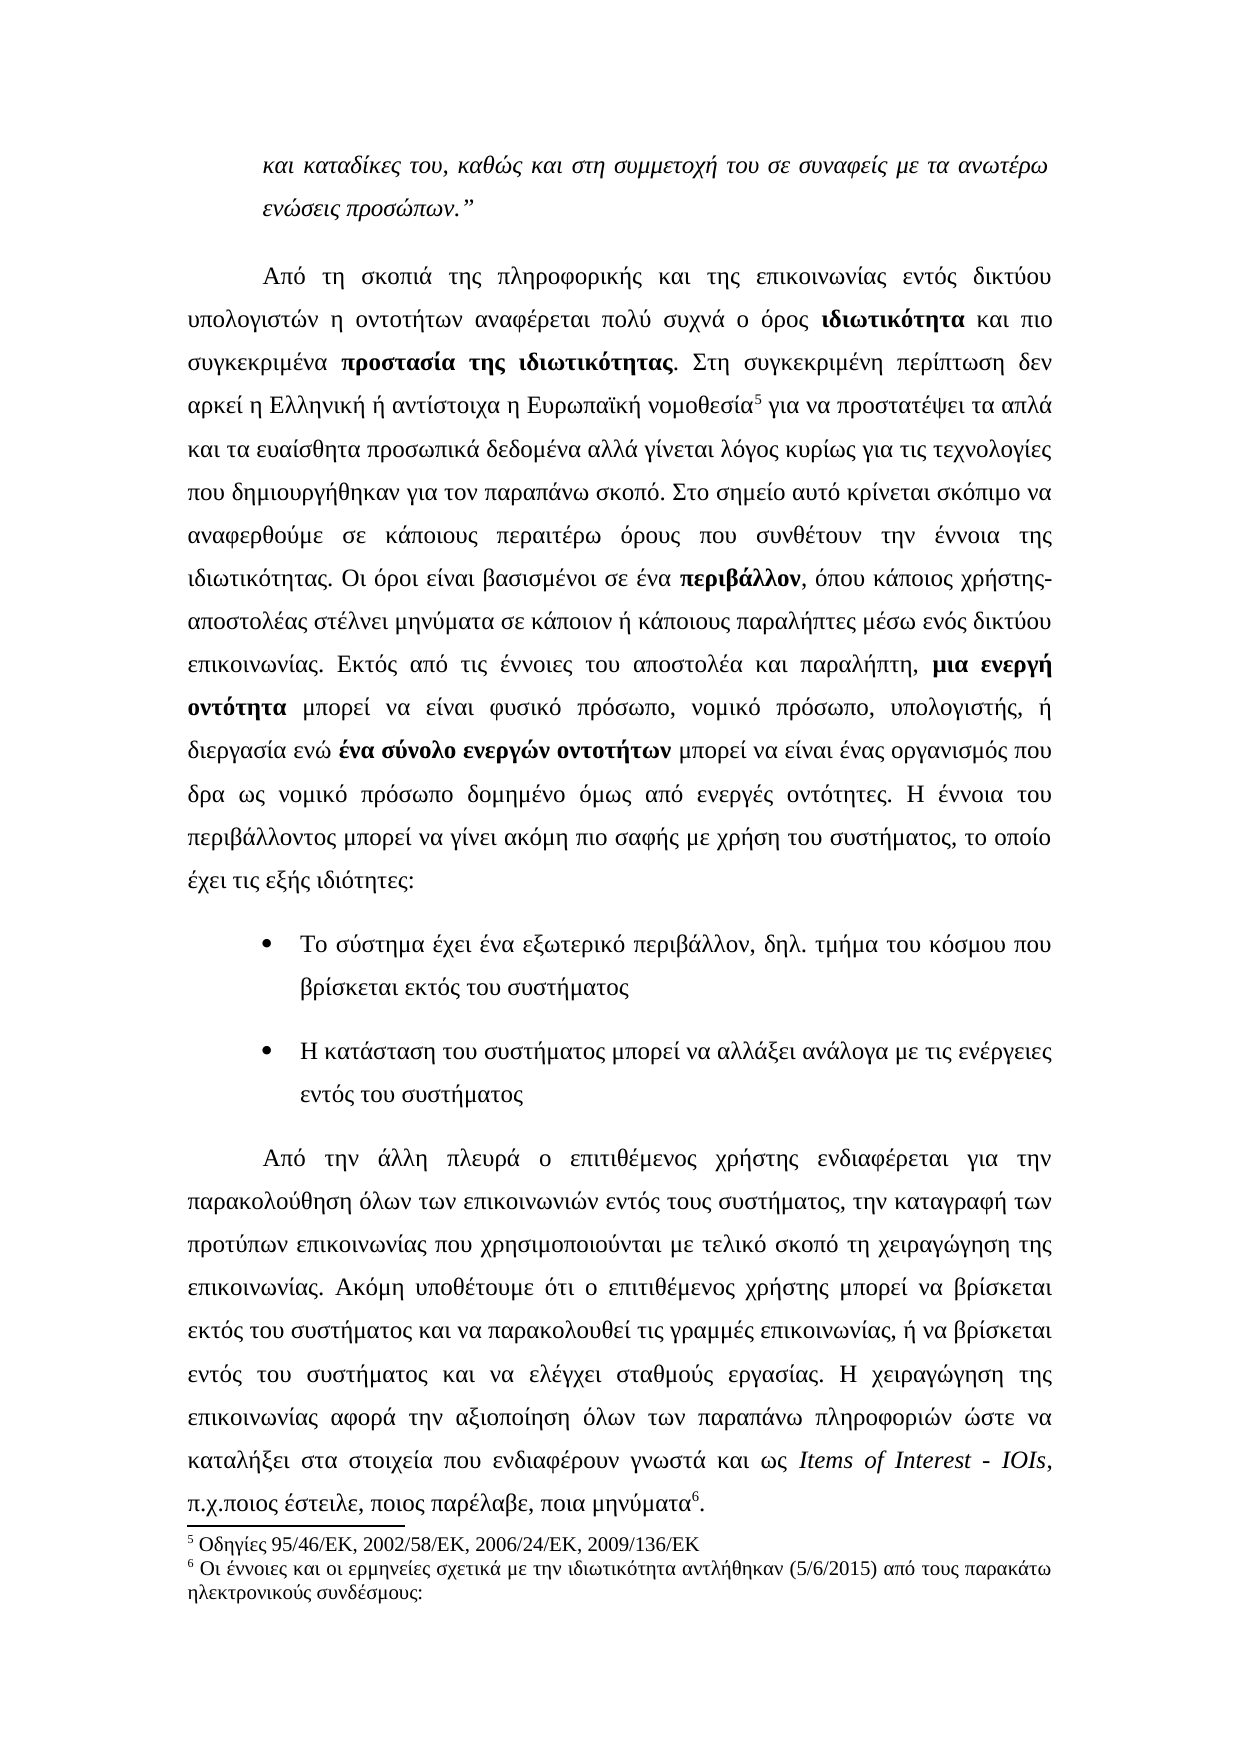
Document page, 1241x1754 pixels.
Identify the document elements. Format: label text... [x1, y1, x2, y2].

text Από τη σκοπιά της πληροφορικής και της επικοινωνίας εντός δικτύου υπολογιστών η οντοτήτων αναφέρεται πολύ συχνά ο όρος ιδιωτικότητα και πιο συγκεκριμένα προστασία της ιδιωτικότητας. Στη συγκεκριμένη περίπτωση δεν αρκεί η Ελληνική ή αντίστοιχα η Ευρωπαϊκή νομοθεσία για να προστατέψει τα απλά και τα ευαίσθητα προσωπικά δεδομένα αλλά γίνεται λόγος κυρίως για τις τεχνολογίες που δημιουργήθηκαν για τον παραπάνω σκοπό. Στο σημείο αυτό κρίνεται σκόπιμο να αναφερθούμε σε κάποιους περαιτέρω όρους που συνθέτουν την έννοια της ιδιωτικότητας. Οι όροι είναι βασισμένοι σε ένα περιβάλλον, όπου κάποιος χρήστης-αποστολέας στέλνει μηνύματα σε κάποιον ή κάποιους παραλήπτες μέσω ενός δικτύου επικοινωνίας. Εκτός από τις έννοιες του αποστολέα και παραλήπτη, μια ενεργή οντότητα μπορεί να είναι φυσικό πρόσωπο, νομικό πρόσωπο, υπολογιστής, ή διεργασία ενώ ένα σύνολο ενεργών οντοτήτων μπορεί να είναι ένας οργανισμός που δρα ως νομικό πρόσωπο δομημένο όμως από ενεργές οντότητες. Η έννοια του περιβάλλοντος μπορεί να γίνει ακόμη πιο σαφής με χρήση του συστήματος, το οποίο έχει τις εξής ιδιότητες: [187, 261, 1053, 894]
list Το σύστημα έχει ένα εξωτερικό περιβάλλον, δηλ. τμήμα του κόσμου που βρίσκεται εκτός του συστήματος [262, 929, 1053, 1001]
list Η κατάσταση του συστήματος μπορεί να αλλάξει ανάλογα με τις ενέργειες εντός του συστήματος [262, 1036, 1053, 1108]
text Από την άλλη πλευρά ο επιτιθέμενος χρήστης ενδιαφέρεται για την παρακολούθηση όλων των επικοινωνιών εντός τους συστήματος, την καταγραφή των προτύπων επικοινωνίας που χρησιμοποιούνται με τελικό σκοπό τη χειραγώγηση της επικοινωνίας. Ακόμη υποθέτουμε ότι ο επιτιθέμενος χρήστης μπορεί να βρίσκεται εκτός του συστήματος και να παρακολουθεί τις γραμμές επικοινωνίας, ή να βρίσκεται εντός του συστήματος και να ελέγχει σταθμούς εργασίας. Η χειραγώγηση της επικοινωνίας αφορά την αξιοποίηση όλων των παραπάνω πληροφοριών ώστε να καταλήξει στα στοιχεία που ενδιαφέρουν γνωστά και ως Items of Interest - IOIs, π.χ.ποιος έστειλε, ποιος παρέλαβε, ποια μηνύματα. [187, 1143, 1053, 1517]
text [262, 150, 1053, 222]
